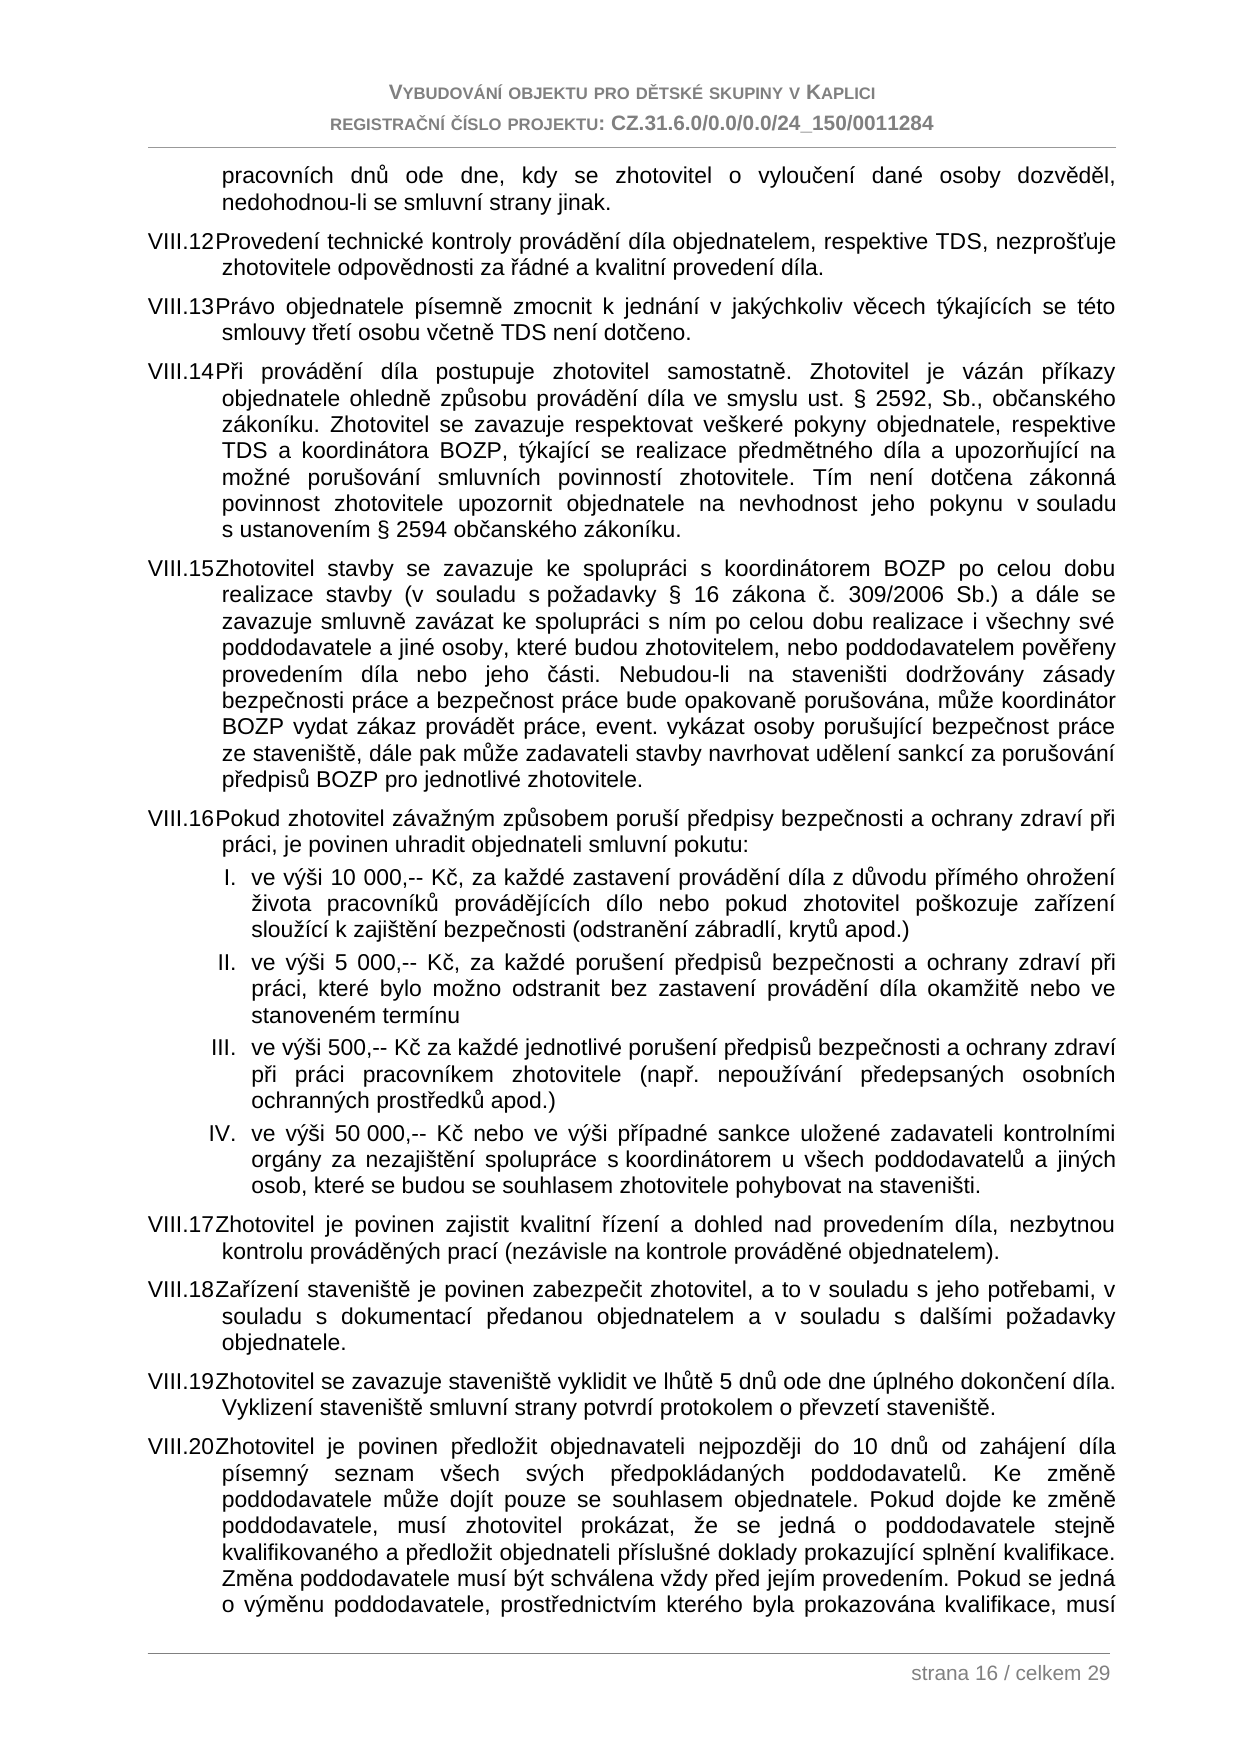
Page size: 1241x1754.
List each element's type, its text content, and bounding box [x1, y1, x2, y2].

list ve výši 500,-- Kč za každé jednotlivé porušení předpisů bezpečnosti a ochrany zdraví při práci pracovníkem zhotovitele (např. nepoužívání předepsaných osobních ochranných prostředků apod.) [236, 1034, 1116, 1113]
list Při provádění díla postupuje zhotovitel samostatně. Zhotovitel je vázán příkazy objednatele ohledně způsobu provádění díla ve smyslu ust. § 2592, Sb., občanského zákoníku. Zhotovitel se zavazuje respektovat veškeré pokyny objednatele, respektive TDS a koordinátora BOZP, týkající se realizace předmětného díla a upozorňující na možné porušování smluvních povinností zhotovitele. Tím není dotčena zákonná povinnost zhotovitele upozornit objednatele na nevhodnost jeho pokynu v souladu s ustanovením § 2594 občanského zákoníku. [148, 358, 1116, 543]
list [148, 1433, 1116, 1618]
list ve výši 5 000,-- Kč, za každé porušení předpisů bezpečnosti a ochrany zdraví při práci, které bylo možno odstranit bez zastavení provádění díla okamžitě nebo ve stanoveném termínu [236, 949, 1116, 1028]
list Zhotovitel je povinen zajistit kvalitní řízení a dohled nad provedením díla, nezbytnou kontrolu prováděných prací (nezávisle na kontrole prováděné objednatelem). [148, 1211, 1116, 1264]
list Provedení technické kontroly provádění díla objednatelem, respektive TDS, nezprošťuje zhotovitele odpovědnosti za řádné a kvalitní provedení díla. [148, 228, 1116, 280]
list Pokud zhotovitel závažným způsobem poruší předpisy bezpečnosti a ochrany zdraví při práci, je povinen uhradit objednateli smluvní pokutu: [148, 805, 1116, 857]
list ve výši 50 000,-- Kč nebo ve výši případné sankce uložené zadavateli kontrolními orgány za nezajištění spolupráce s koordinátorem u všech poddodavatelů a jiných osob, které se budou se souhlasem zhotovitele pohybovat na staveništi. [236, 1120, 1116, 1199]
list Právo objednatele písemně zmocnit k jednání v jakýchkoliv věcech týkajících se této smlouvy třetí osobu včetně TDS není dotčeno. [148, 293, 1116, 346]
list ve výši 10 000,-- Kč, za každé zastavení provádění díla z důvodu přímého ohrožení života pracovníků provádějících dílo nebo pokud zhotovitel poškozuje zařízení sloužící k zajištění bezpečnosti (odstranění zábradlí, krytů apod.) [236, 864, 1116, 943]
list Zhotovitel stavby se zavazuje ke spolupráci s koordinátorem BOZP po celou dobu realizace stavby (v souladu s požadavky § 16 zákona č. 309/2006 Sb.) a dále se zavazuje smluvně zavázat ke spolupráci s ním po celou dobu realizace i všechny své poddodavatele a jiné osoby, které budou zhotovitelem, nebo poddodavatelem pověřeny provedením díla nebo jeho části. Nebudou-li na staveništi dodržovány zásady bezpečnosti práce a bezpečnost práce bude opakovaně porušována, může koordinátor BOZP vydat zákaz provádět práce, event. vykázat osoby porušující bezpečnost práce ze staveniště, dále pak může zadavateli stavby navrhovat udělení sankcí za porušování předpisů BOZP pro jednotlivé zhotovitele. [148, 555, 1116, 792]
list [148, 162, 1116, 215]
list Zařízení staveniště je povinen zabezpečit zhotovitel, a to v souladu s jeho potřebami, v souladu s dokumentací předanou objednatelem a v souladu s dalšími požadavky objednatele. [148, 1276, 1116, 1356]
list Zhotovitel se zavazuje staveniště vyklidit ve lhůtě 5 dnů ode dne úplného dokončení díla. Vyklizení staveniště smluvní strany potvrdí protokolem o převzetí staveniště. [148, 1368, 1116, 1421]
